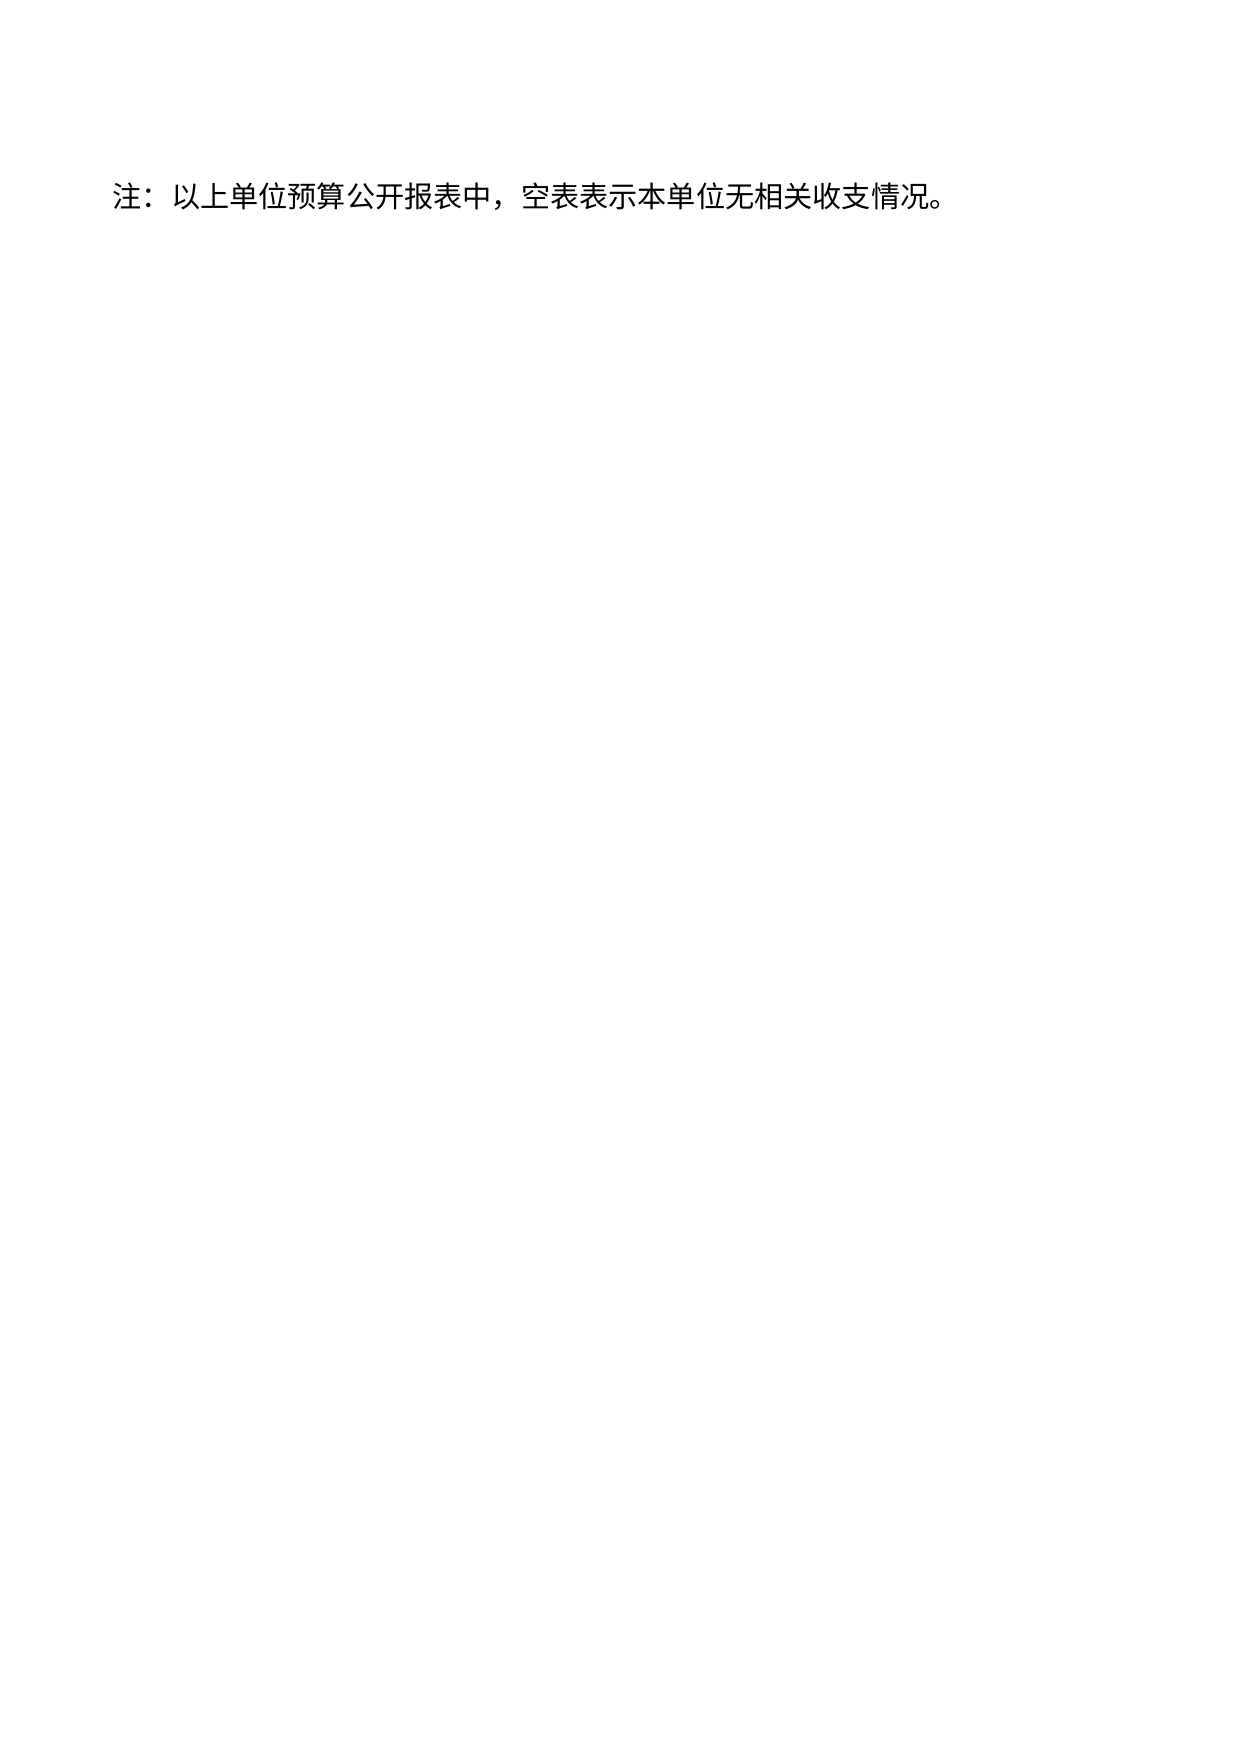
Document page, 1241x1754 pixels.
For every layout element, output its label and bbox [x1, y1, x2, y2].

table_cell [101, 162, 1116, 227]
